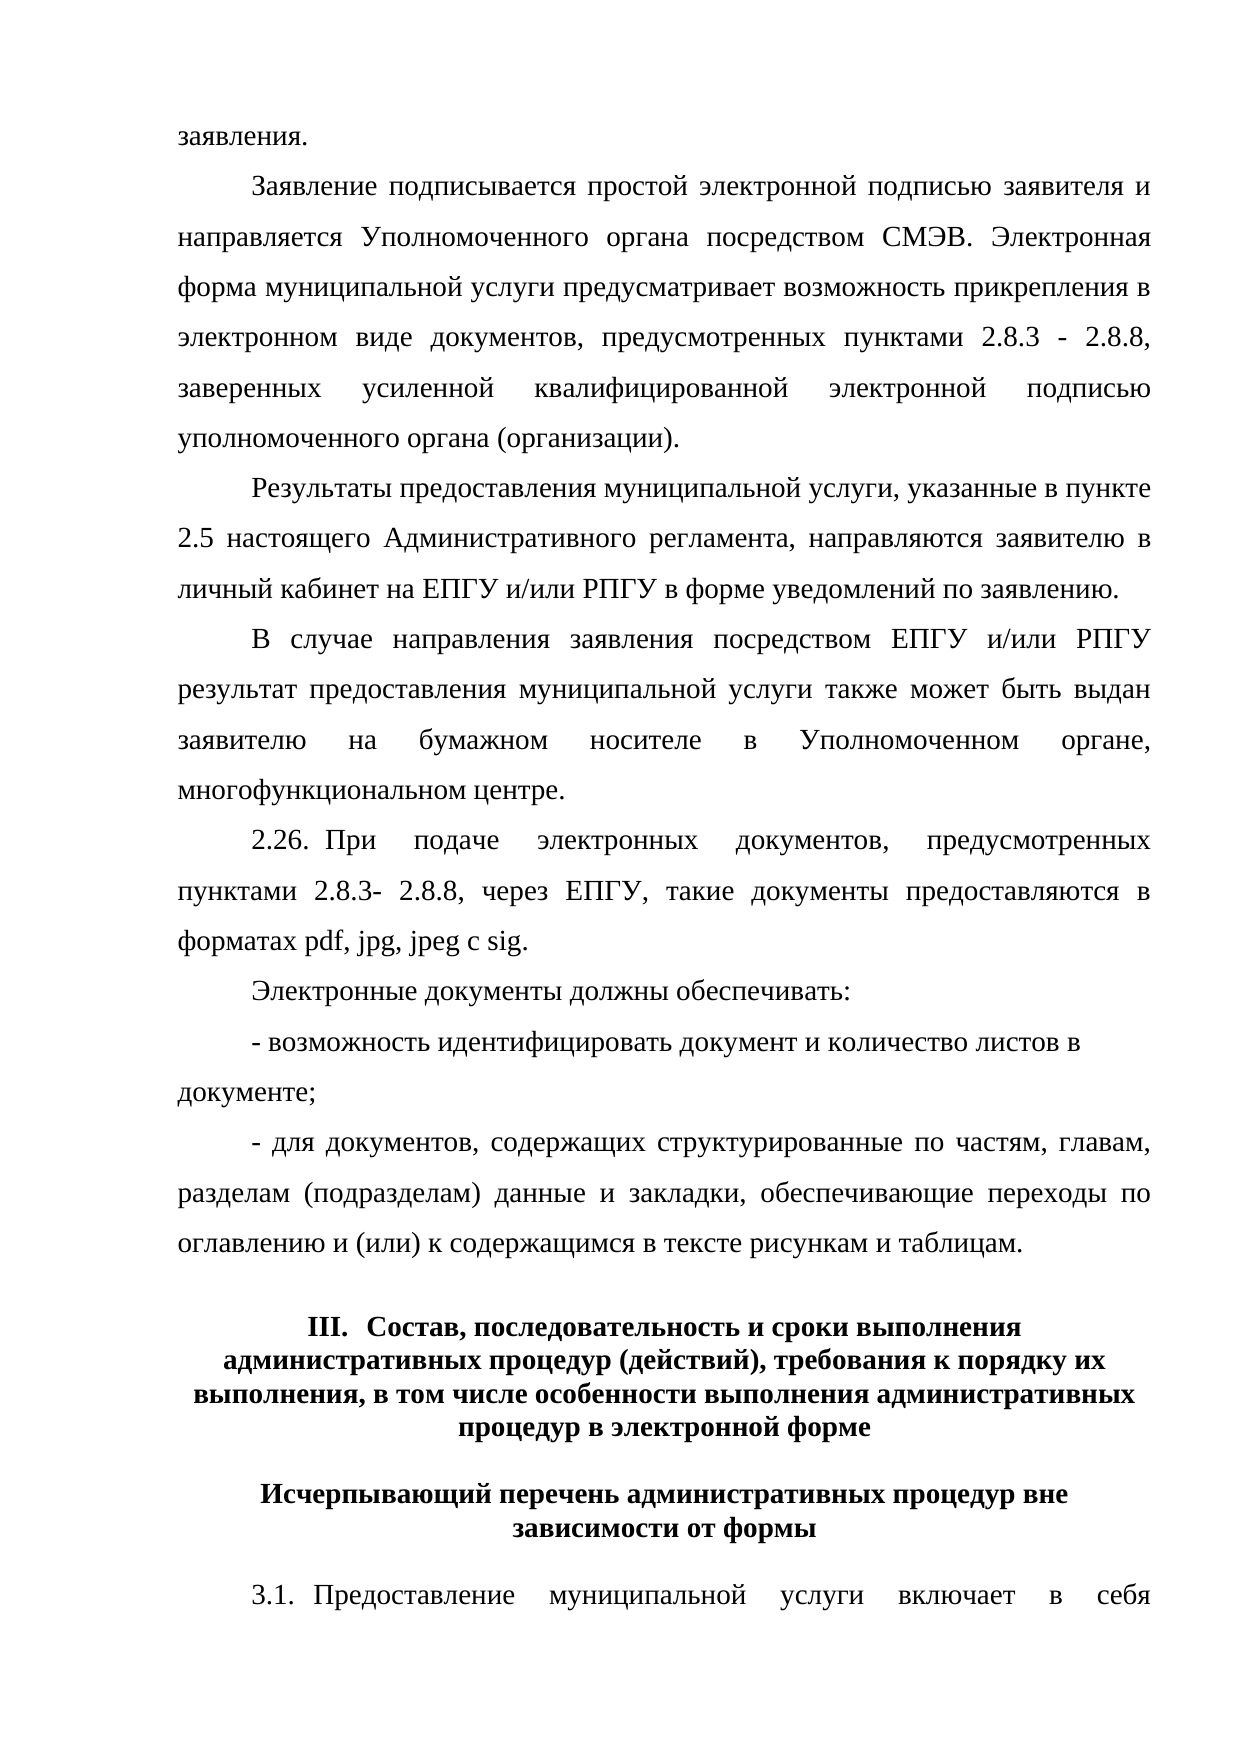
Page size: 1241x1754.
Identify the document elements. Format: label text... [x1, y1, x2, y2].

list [177, 1577, 1152, 1611]
text Исчерпывающий перечень административных процедур вне зависимости от формы [177, 1477, 1152, 1544]
text - для документов, содержащих структурированные по частям, главам, разделам (подразделам) данные и закладки, обеспечивающие переходы по оглавлению и (или) к содержащимся в тексте рисункам и таблицам. [177, 1124, 1152, 1258]
text Заявление подписывается простой электронной подписью заявителя и направляется Уполномоченного органа посредством СМЭВ. Электронная форма муниципальной услуги предусматривает возможность прикрепления в электронном виде документов, предусмотренных пунктами 2.8.3 - 2.8.8, заверенных усиленной квалифицированной электронной подписью уполномоченного органа (организации). [177, 168, 1152, 453]
text Результаты предоставления муниципальной услуги, указанные в пункте 2.5 настоящего Административного регламента, направляются заявителю в личный кабинет на ЕПГУ и/или РПГУ в форме уведомлений по заявлению. [177, 470, 1152, 604]
text В случае направления заявления посредством ЕПГУ и/или РПГУ результат предоставления муниципальной услуги также может быть выдан заявителю на бумажном носителе в Уполномоченном органе, многофункциональном центре. [177, 621, 1152, 806]
text Электронные документы должны обеспечивать: [177, 973, 1152, 1007]
list При подаче электронных документов, предусмотренных пунктами 2.8.3- 2.8.8, через ЕПГУ, такие документы предоставляются в форматах pdf, jpg, jpeg с sig. [177, 822, 1152, 957]
text - возможность идентифицировать документ и количество листов в документе; [177, 1024, 1152, 1108]
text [177, 118, 1152, 152]
list Состав, последовательность и сроки выполнения административных процедур (действий), требования к порядку их выполнения, в том числе особенности выполнения административных процедур в электронной форме [177, 1309, 1152, 1443]
